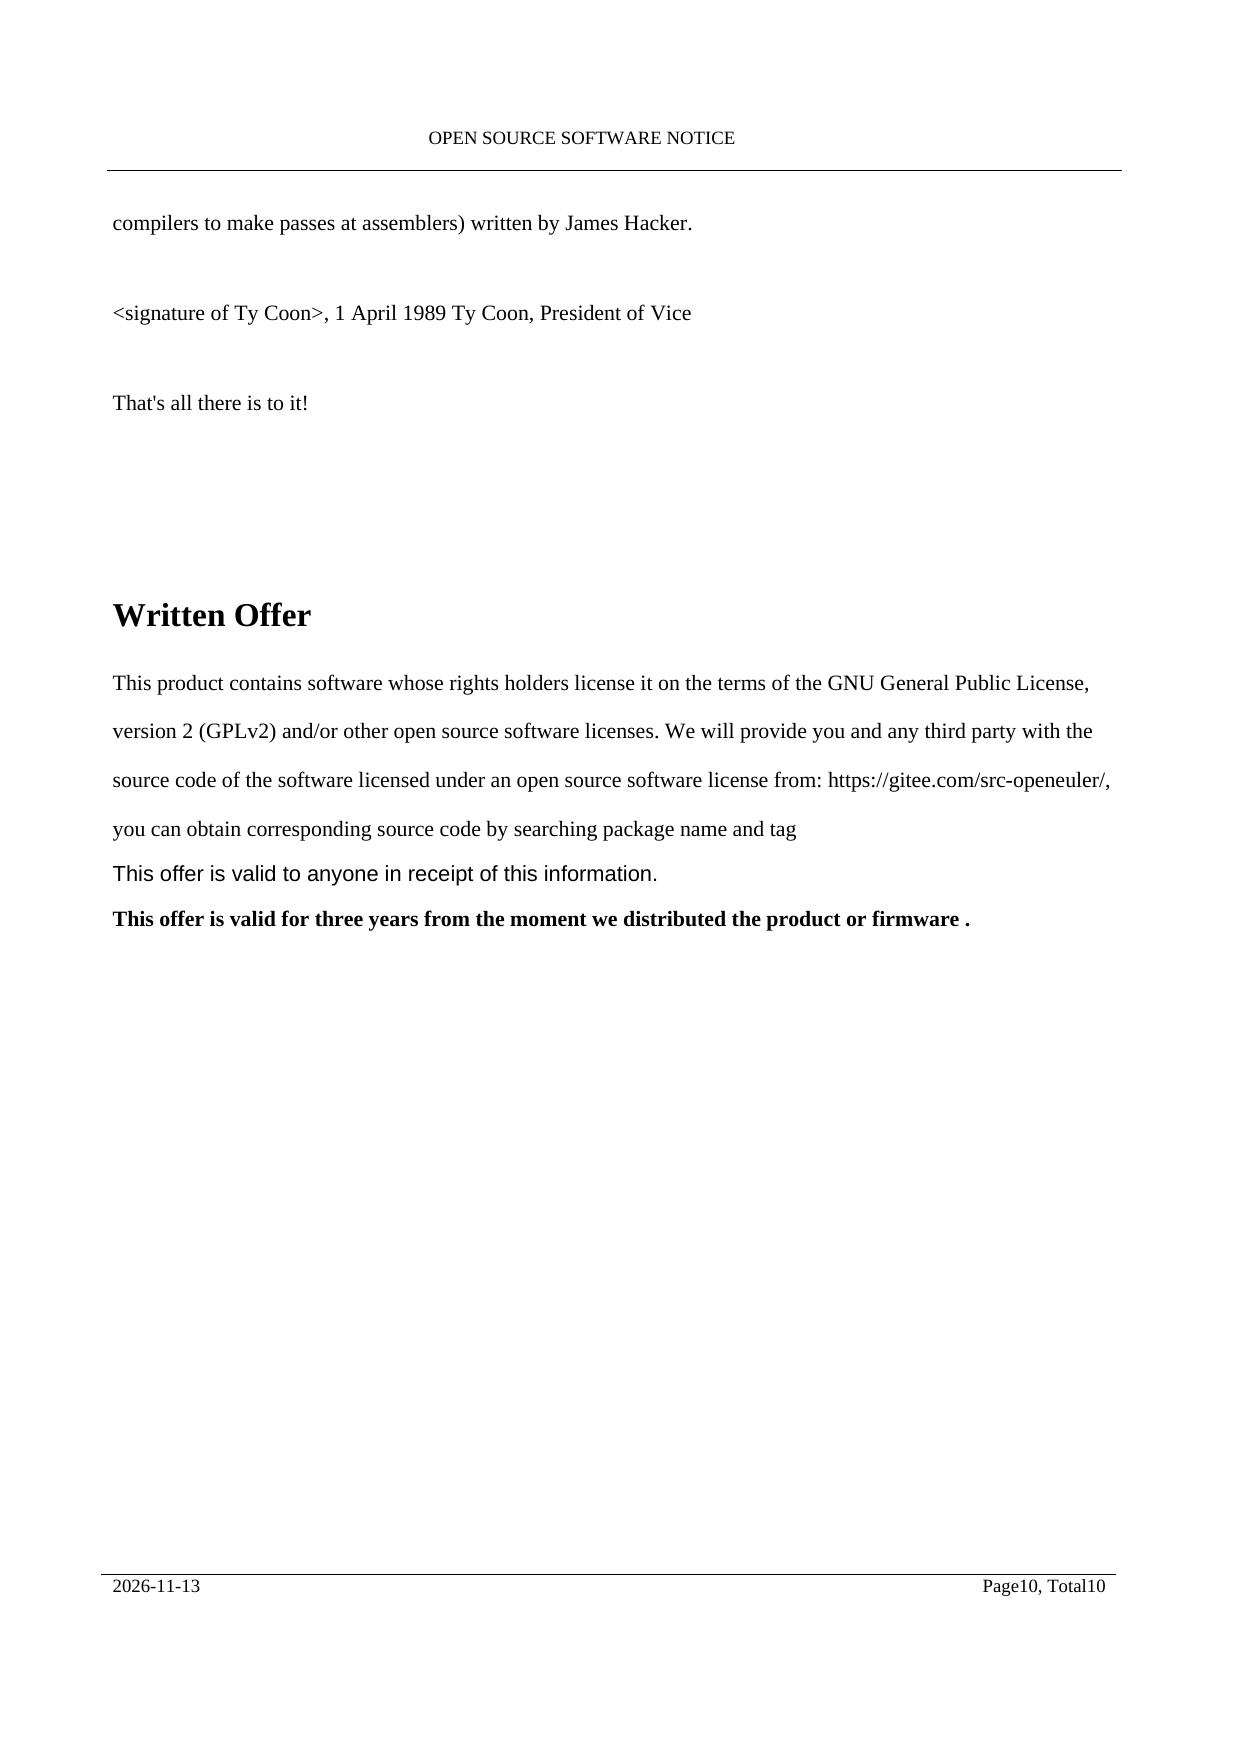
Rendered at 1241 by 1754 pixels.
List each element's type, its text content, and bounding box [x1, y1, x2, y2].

text This offer is valid to anyone in receipt of this information. [112, 857, 1128, 890]
text Written Offer [112, 582, 1128, 647]
text <signature of Ty Coon>, 1 April 1989 Ty Coon, President of Vice [112, 297, 1128, 329]
text This offer is valid for three years from the moment we distributed the product or firmware . [112, 902, 1128, 935]
text This product contains software whose rights holders license it on the terms of the GNU General Public License, version 2 (GPLv2) and/or other open source software licenses. We will provide you and any third party with the source code of the software licensed under an open source software license from: https://gitee.com/src-openeuler/, you can obtain corresponding source code by searching package name and tag [112, 666, 1128, 845]
text That's all there is to it! [112, 387, 1128, 566]
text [112, 206, 1128, 239]
